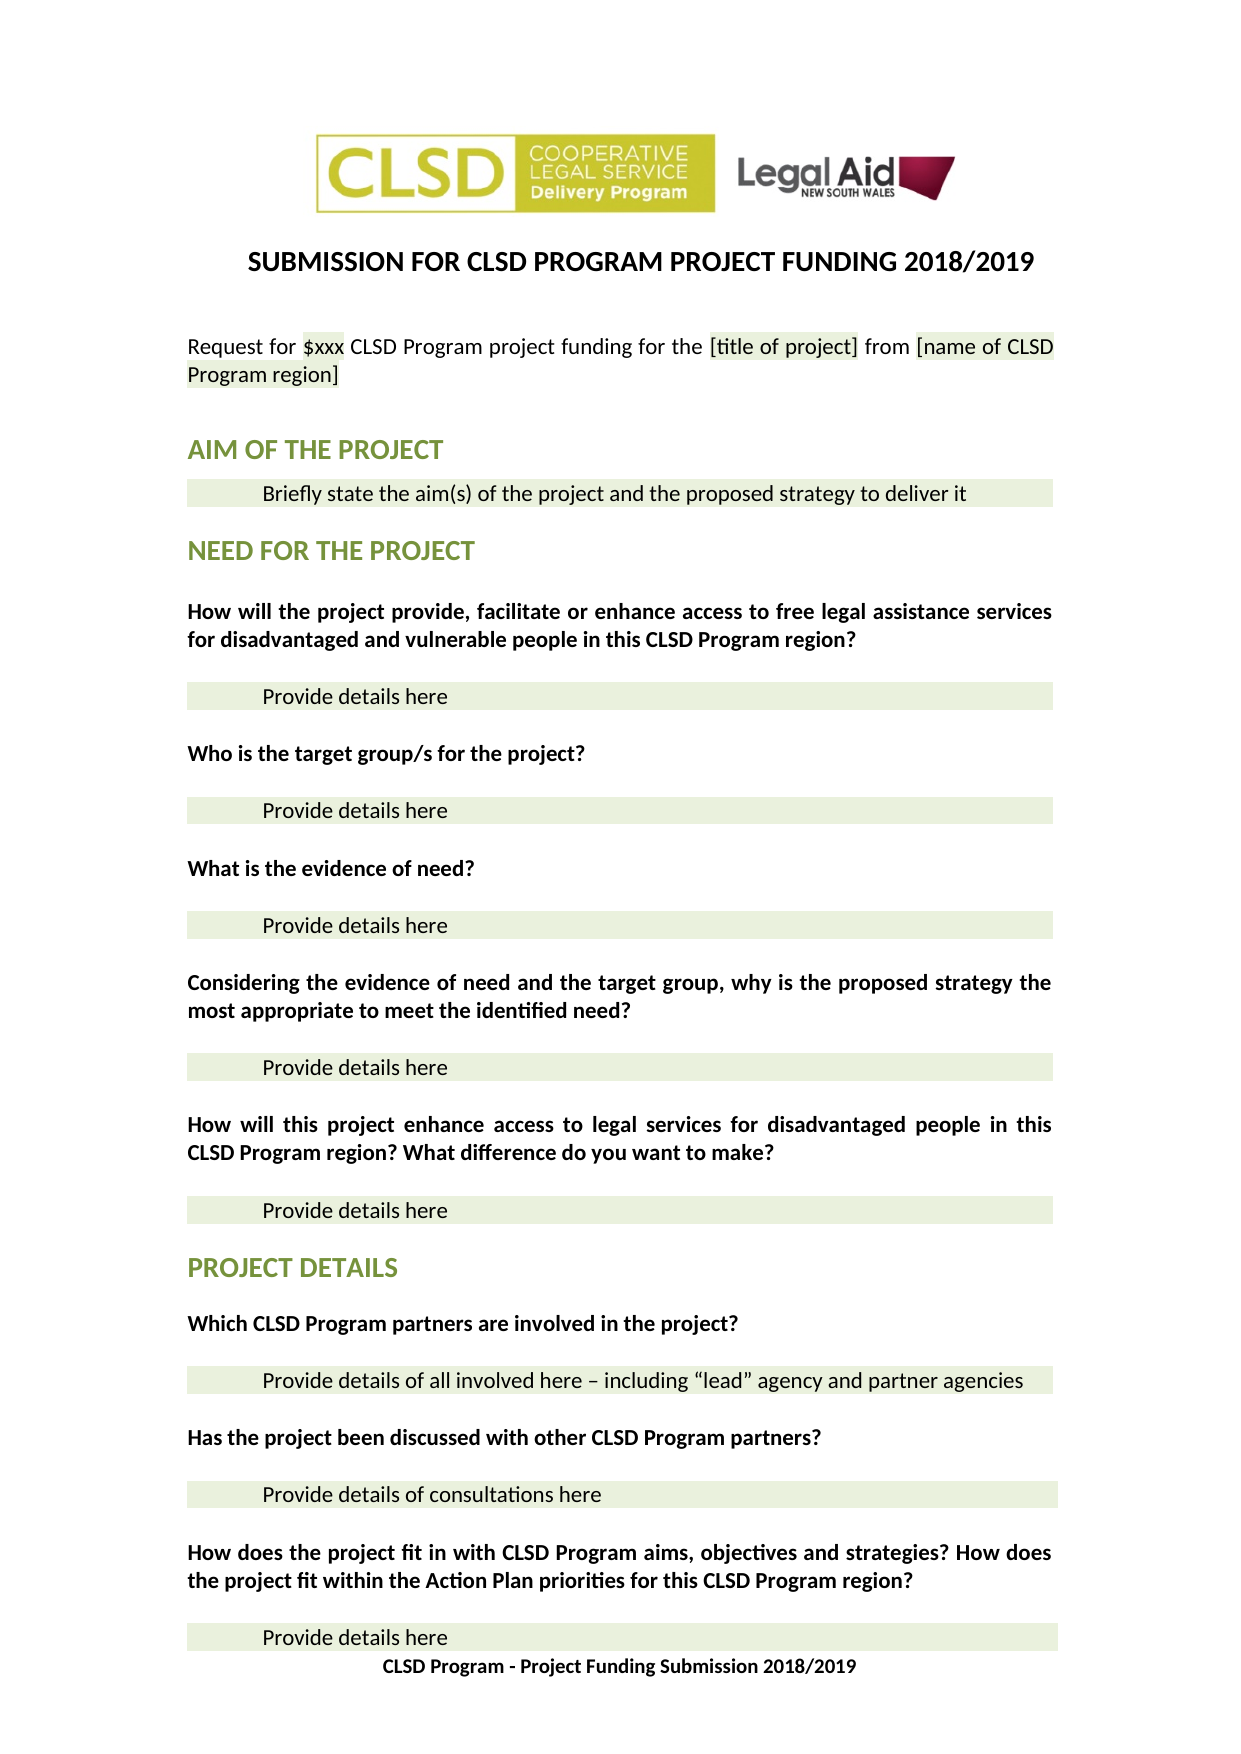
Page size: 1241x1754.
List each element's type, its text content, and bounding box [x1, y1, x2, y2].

text SUBMISSION FOR CLSD PROGRAM PROJECT FUNDING 2018/2019 [187, 243, 1096, 307]
text How will the project provide, facilitate or enhance access to free legal assistance services for disadvantaged and vulnerable people in this CLSD Program region? [187, 597, 1053, 653]
text NEED FOR THE PROJECT [187, 532, 1096, 568]
text Request for $xxx CLSD Program project funding for the [title of project] from [name of CLSD Program region] [339, 332, 1054, 388]
text AIM OF THE PROJECT [187, 431, 1053, 467]
text Provide details here [187, 1196, 1053, 1224]
text How does the project fit in with CLSD Program aims, objectives and strategies? How does the project fit within the Action Plan priorities for this CLSD Program region? [187, 1538, 1053, 1594]
text Provide details of consultations here [187, 1481, 1058, 1508]
picture [303, 126, 980, 218]
text Provide details here [187, 797, 1053, 824]
text PROJECT DETAILS [187, 1249, 1096, 1284]
text Provide details of all involved here – including “lead” agency and partner agencies [187, 1366, 1053, 1394]
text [187, 1623, 1058, 1651]
text Has the project been discussed with other CLSD Program partners? [187, 1423, 1053, 1451]
text Which CLSD Program partners are involved in the project? [187, 1309, 1096, 1366]
text Considering the evidence of need and the target group, why is the proposed strategy the most appropriate to meet the identified need? [187, 968, 1053, 1024]
text Briefly state the aim(s) of the project and the proposed strategy to deliver it [187, 479, 1053, 507]
text What is the evidence of need? [187, 854, 1053, 882]
text Provide details here [187, 1053, 1053, 1081]
text Provide details here [187, 682, 1053, 710]
text Provide details here [187, 911, 1053, 939]
text Who is the target group/s for the project? [187, 739, 1053, 767]
text How will this project enhance access to legal services for disadvantaged people in this CLSD Program region? What difference do you want to make? [187, 1111, 1053, 1167]
